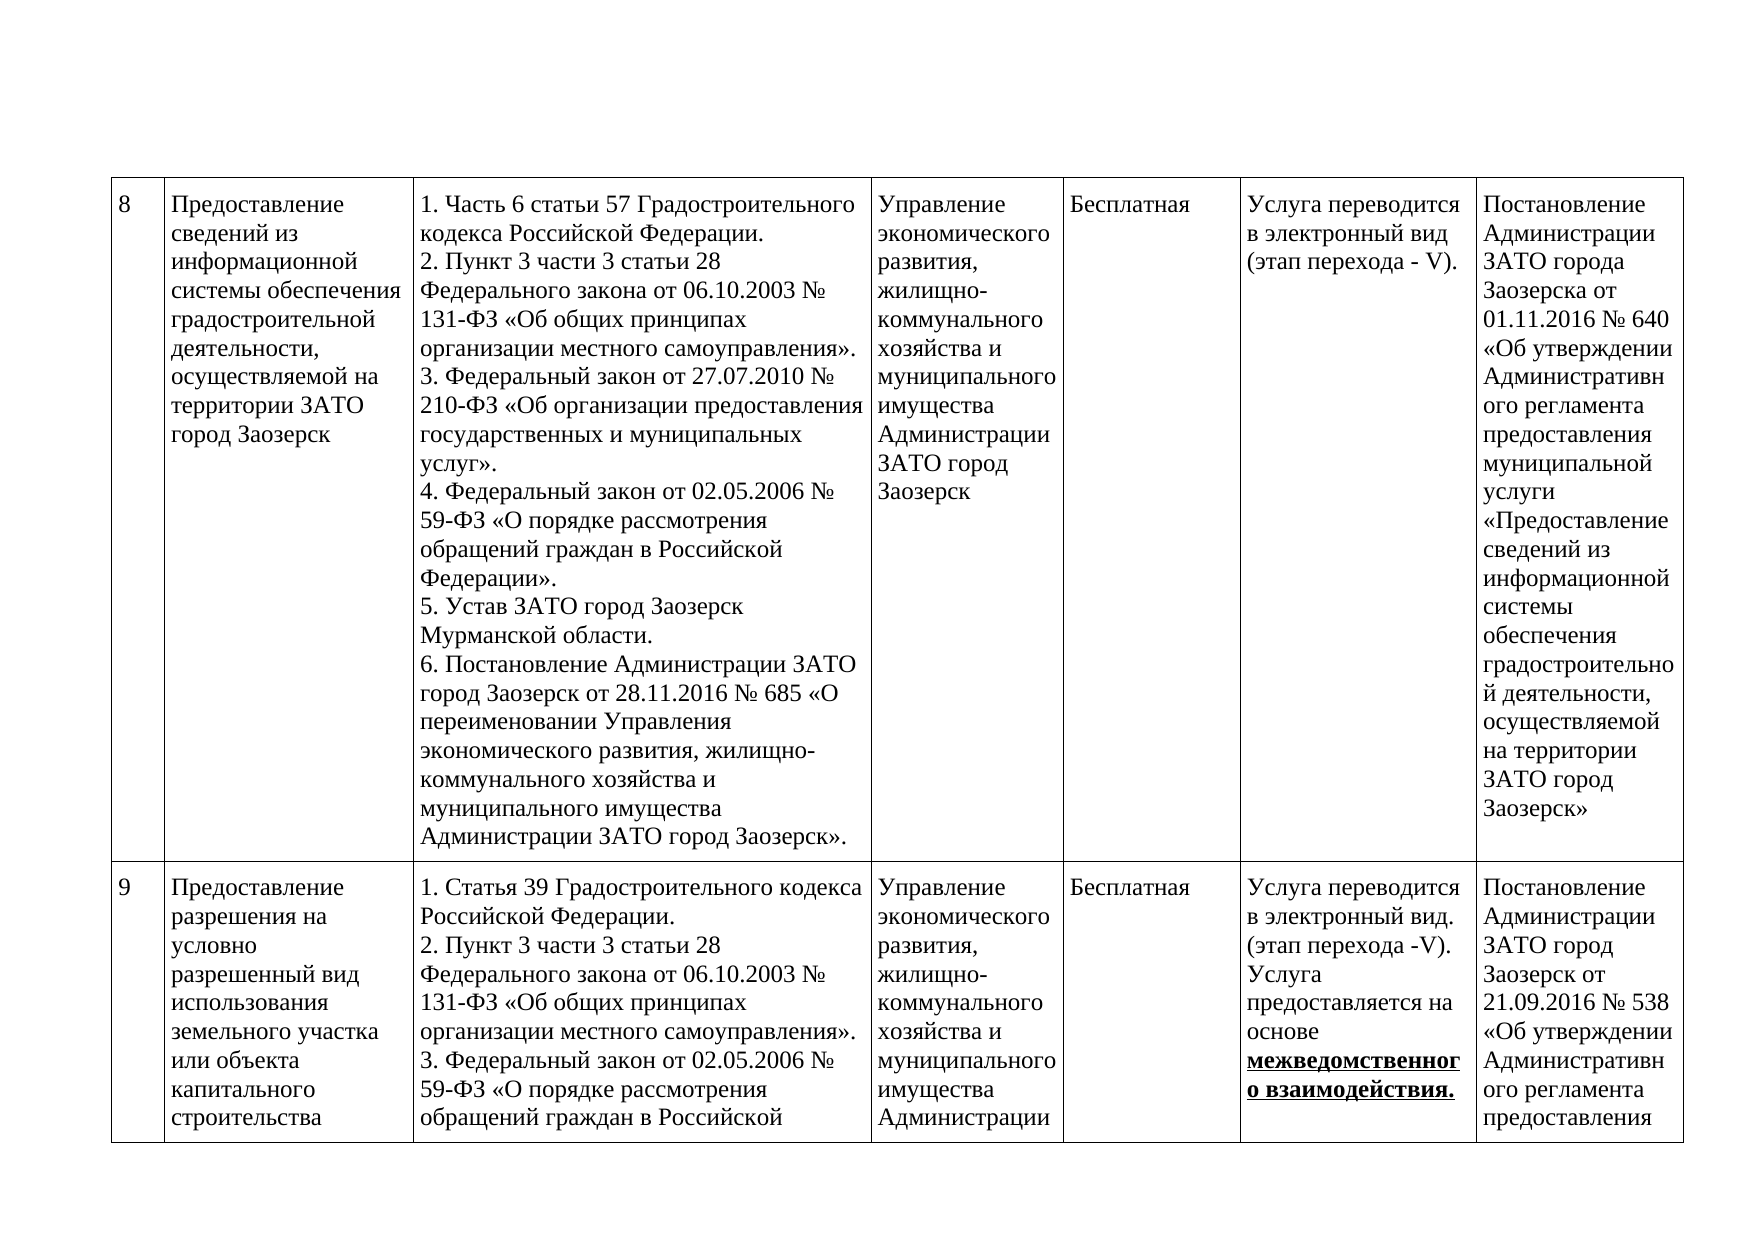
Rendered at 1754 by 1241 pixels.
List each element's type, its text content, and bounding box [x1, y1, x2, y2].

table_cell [872, 178, 1063, 861]
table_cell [414, 862, 871, 1142]
table_cell 9 [112, 862, 164, 1142]
table_cell Услуга переводится в электронный вид (этап перехода - V). [1241, 178, 1476, 861]
table_cell Постановление Администрации ЗАТО города Заозерска от 01.11.2016 № 640 «Об утверждении Административного регламента предоставления муниципальной услуги «Предоставление сведений из информационной системы обеспечения градостроительной деятельности, осуществляемой на территории ЗАТО город Заозерск» [1477, 178, 1683, 861]
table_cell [872, 862, 1063, 1142]
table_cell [165, 862, 413, 1142]
table_cell Бесплатная [1064, 862, 1240, 1142]
table_cell Предоставление сведений из информационной системы обеспечения градостроительной деятельности, осуществляемой на территории ЗАТО город Заозерск [165, 178, 413, 861]
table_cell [1477, 862, 1683, 1142]
table_cell 1. Часть 6 статьи 57 Градостроительного кодекса Российской Федерации. 2. Пункт 3 части 3 статьи 28 Федерального закона от 06.10.2003 № 131-ФЗ «Об общих принципах организации местного самоуправления». 3. Федеральный закон от 27.07.2010 № 210-ФЗ «Об организации предоставления государственных и муниципальных услуг». 4. Федеральный закон от 02.05.2006 № 59-ФЗ «О порядке рассмотрения обращений граждан в Российской Федерации». 5. Устав ЗАТО город Заозерск Мурманской области. 6. Постановление Администрации ЗАТО город Заозерск от 28.11.2016 № 685 «О переименовании Управления экономического развития, жилищно-коммунального хозяйства и муниципального имущества Администрации ЗАТО город Заозерск». [414, 178, 871, 861]
table_cell 8 [112, 178, 164, 861]
table_cell Бесплатная [1064, 178, 1240, 861]
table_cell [1241, 862, 1476, 1142]
